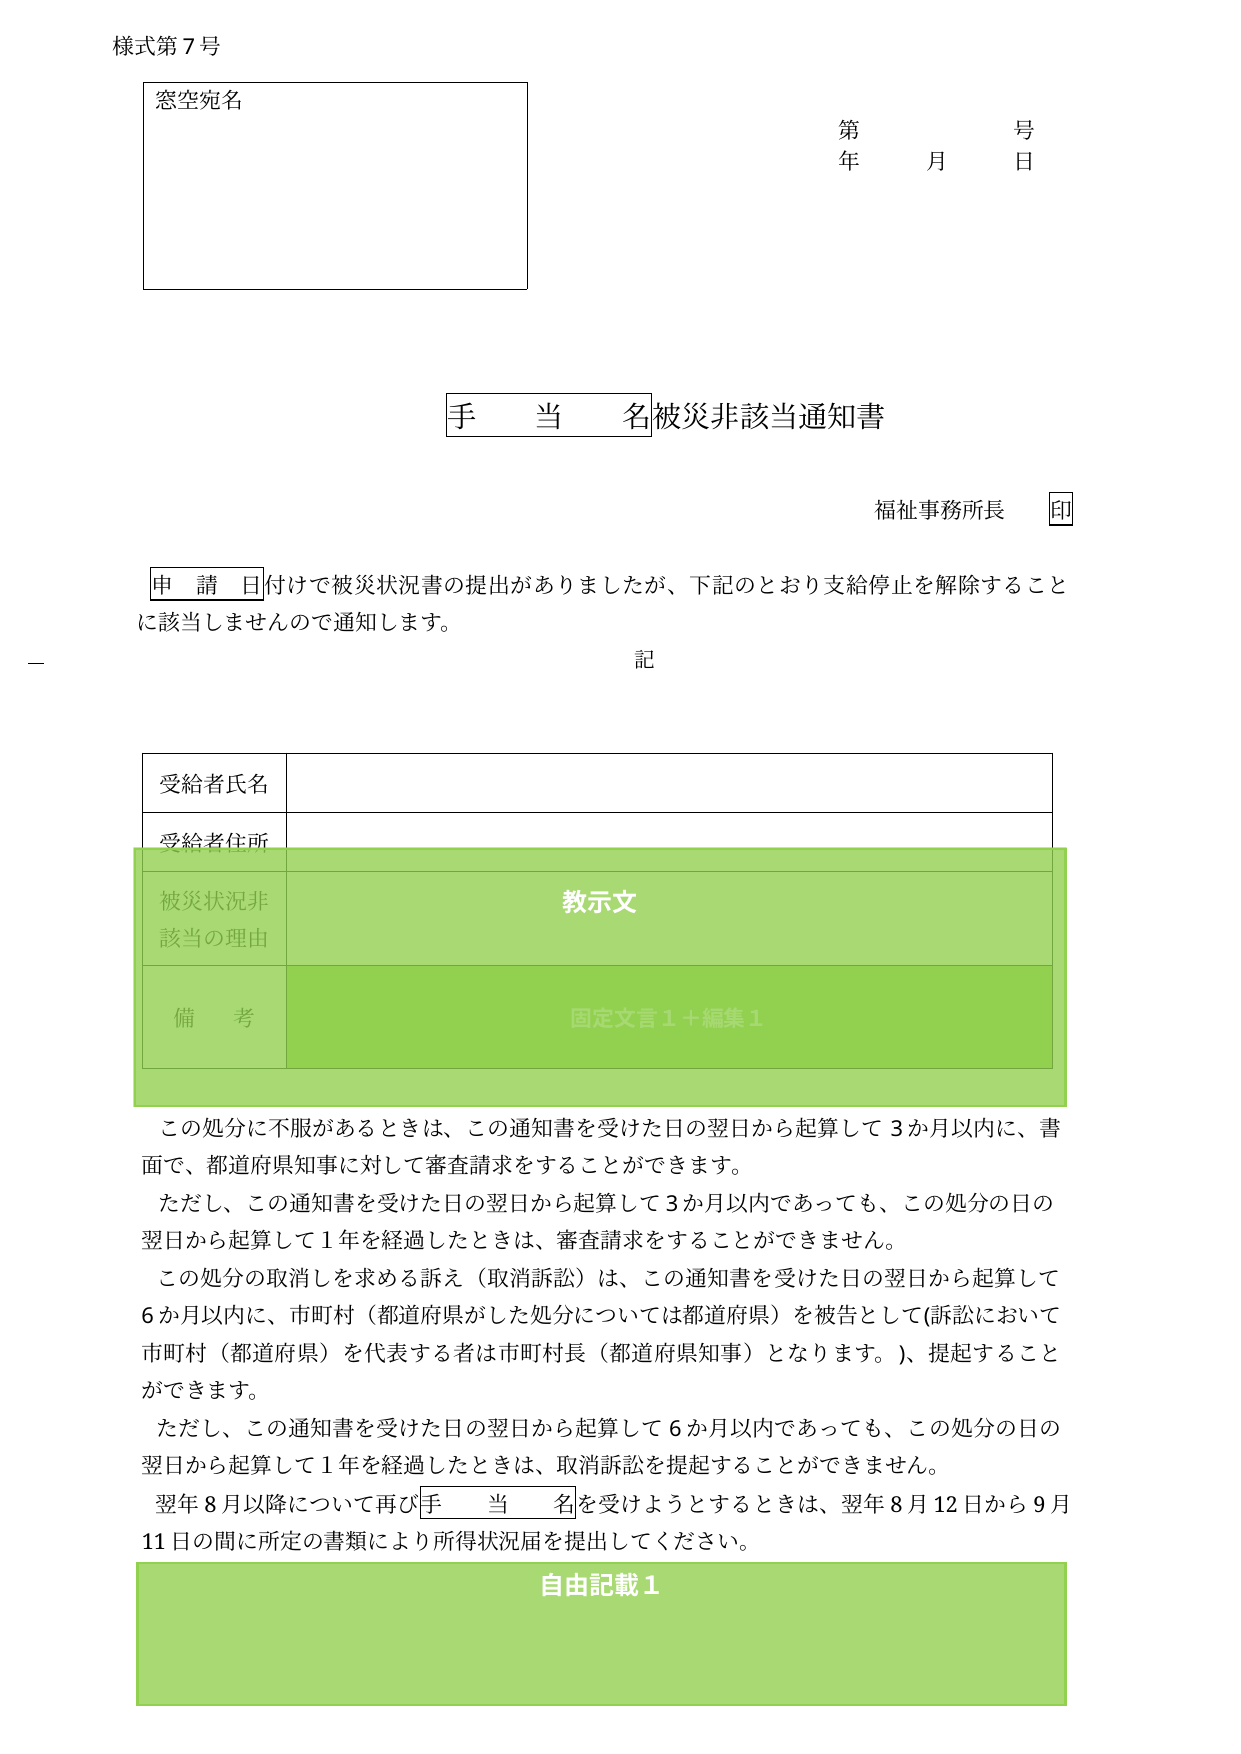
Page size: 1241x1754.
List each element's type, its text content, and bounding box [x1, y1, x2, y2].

text 翌年8月以降について再び手 当 名を受けようとするときは、翌年8月12日から9月11日の間に所定の書類により所得状況届を提出してください。 [142, 1484, 1072, 1559]
table_cell この処分に不服があるときは、この通知書を受けた日の翌日から起算して3か月以内に、書面で、都道府県知事に対して審査請求をすることができます。 ただし、この通知書を受けた日の翌日から起算して3か月以内であっても、この処分の日の翌日から起算して１年を経過したときは、審査請求をすることができません。 この処分の取消しを求める訴え（取消訴訟）は、この通知書を受けた日の翌日から起算して6か月以内に、市町村（都道府県がした処分については都道府県）を被告として(訴訟において市町村（都道府県）を代表する者は市町村長（都道府県知事）となります。)、提起することができます。 ただし、この通知書を受けた日の翌日から起算して6か月以内であっても、この処分の日の翌日から起算して１年を経過したときは、取消訴訟を提起することができません。 [114, 1108, 1072, 1483]
table_header [113, 114, 1180, 1107]
